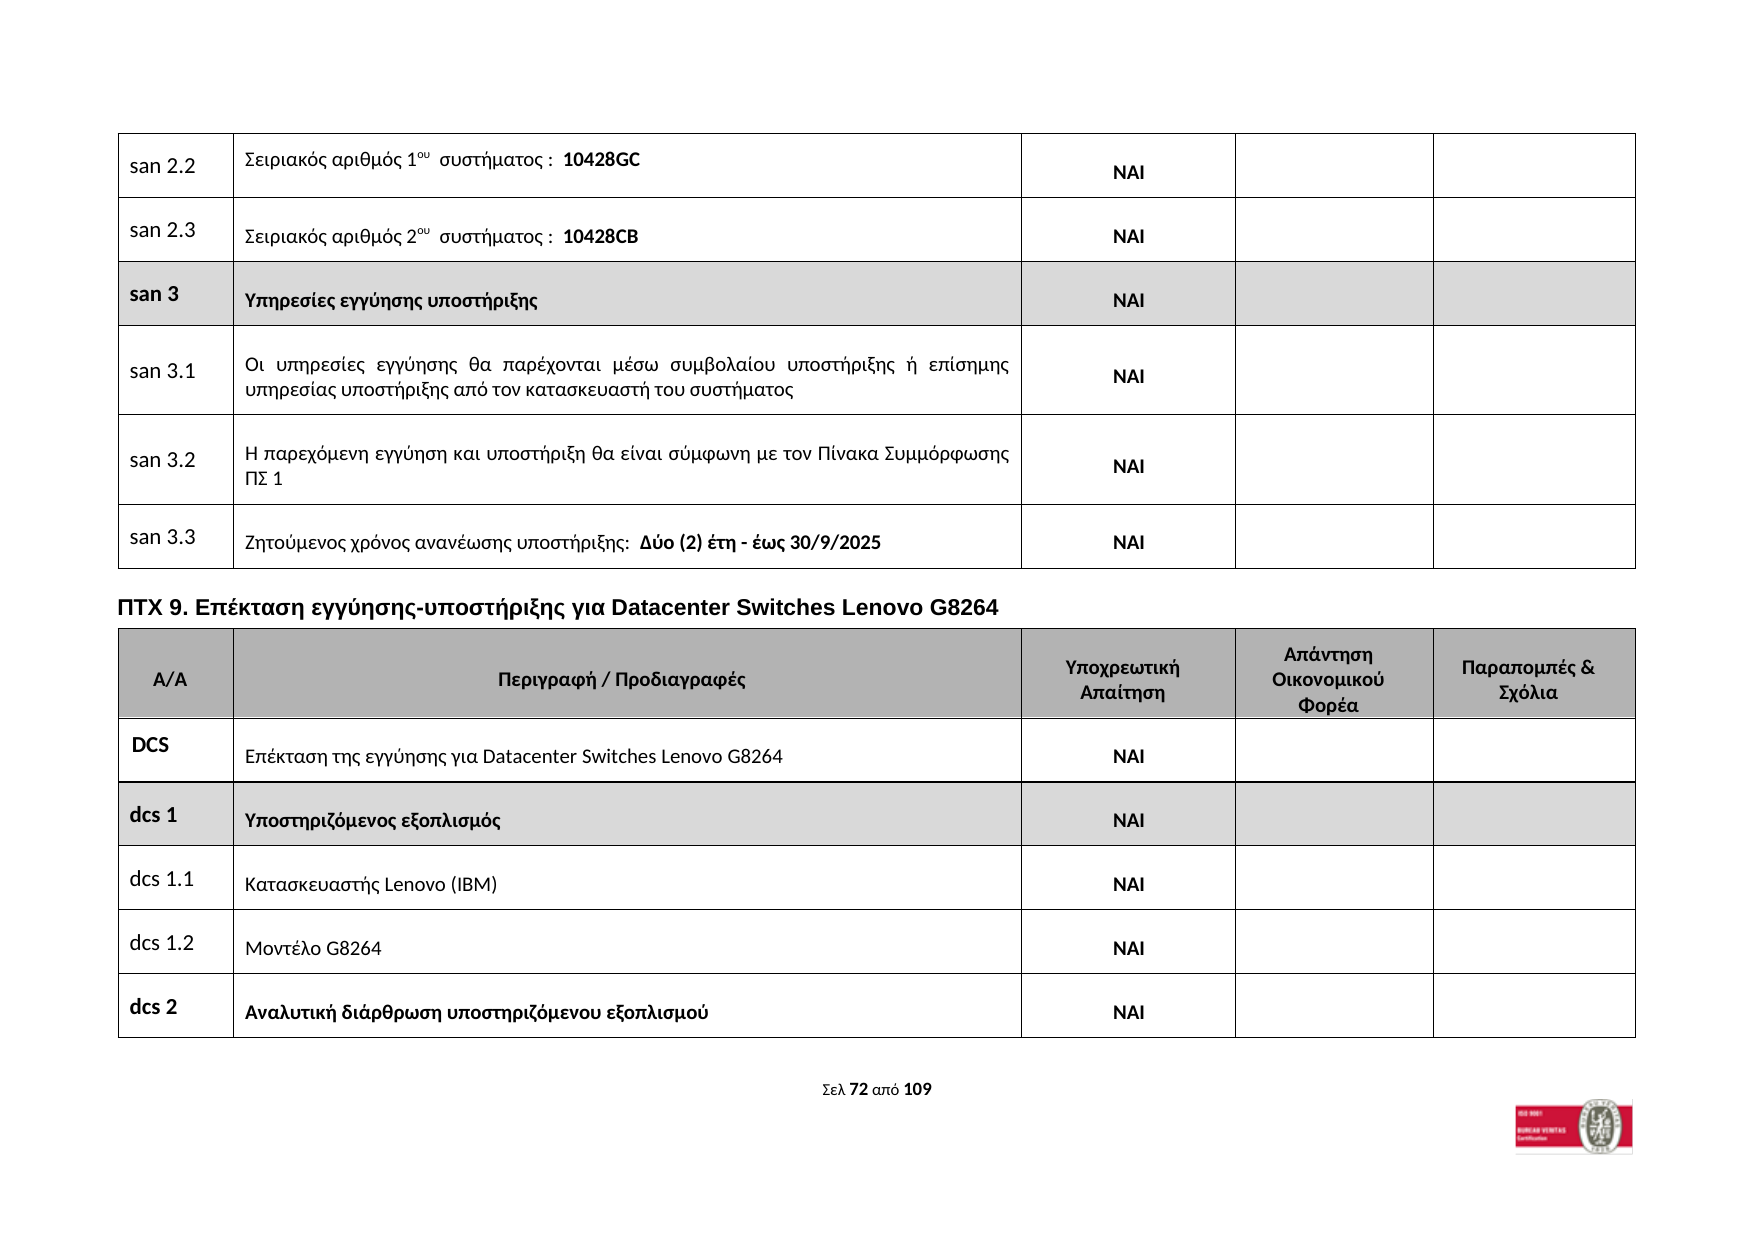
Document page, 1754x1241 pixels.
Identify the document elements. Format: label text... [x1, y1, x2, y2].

table_header Περιγραφή / Προδιαγραφές [234, 629, 1021, 717]
table_cell Αναλυτική διάρθρωση υποστηριζόμενου εξοπλισμού [234, 974, 1021, 1037]
table_header Παραπομπές & Σχόλια [1434, 629, 1635, 717]
table_cell H παρεχόμενη εγγύηση και υποστήριξη θα είναι σύμφωνη με τον Πίνακα Συμμόρφωσης ΠΣ 1 [234, 415, 1021, 503]
table_cell [1434, 134, 1635, 197]
table_cell [119, 783, 233, 845]
table_cell [119, 415, 233, 503]
table_cell [1434, 974, 1635, 1037]
table_cell [1434, 719, 1635, 781]
table_cell [1236, 326, 1433, 414]
table_cell [1236, 719, 1433, 781]
table_cell ΝΑΙ [1022, 719, 1235, 781]
table_cell [1236, 910, 1433, 973]
table_cell Επέκταση της εγγύησης για Datacenter Switches Lenovo G8264 [234, 719, 1021, 781]
table_cell [1236, 198, 1433, 261]
table_cell NAI [1022, 783, 1235, 845]
table_cell Οι υπηρεσίες εγγύησης θα παρέχονται μέσω συμβολαίου υποστήριξης ή επίσημης υπηρεσίας υποστήριξης από τον κατασκευαστή του συστήματος [234, 326, 1021, 414]
table_cell [119, 505, 233, 567]
table_cell ΝΑΙ [1022, 505, 1235, 567]
table_cell [119, 134, 233, 197]
table_cell [1236, 262, 1433, 325]
table_cell Υποστηριζόμενος εξοπλισμός [234, 783, 1021, 845]
table_cell ΝΑΙ [1022, 262, 1235, 325]
table_cell [1236, 846, 1433, 909]
table_cell [1236, 783, 1433, 845]
table_cell [119, 326, 233, 414]
table_header Υποχρεωτική Απαίτηση [1022, 629, 1235, 717]
table_cell [1434, 505, 1635, 567]
table_cell [119, 846, 233, 909]
table_cell Σειριακός αριθμός 1ου συστήματος : 10428GC [234, 134, 1021, 197]
table_cell [1236, 134, 1433, 197]
table_cell [1236, 974, 1433, 1037]
table_header Α/Α [119, 629, 233, 717]
picture [1515, 1099, 1636, 1156]
table_cell [1434, 415, 1635, 503]
table_cell NAI [1022, 846, 1235, 909]
table_cell Ζητούμενος χρόνος ανανέωσης υποστήριξης: Δύο (2) έτη - έως 30/9/2025 [234, 505, 1021, 567]
table_cell Σειριακός αριθμός 2ου συστήματος : 10428CB [234, 198, 1021, 261]
table_cell [119, 262, 233, 325]
table_cell [1434, 846, 1635, 909]
subtitle ΠΤΧ 9. Επέκταση εγγύησης-υποστήριξης για Datacenter Switches Lenovo G8264 [117, 593, 1636, 620]
table_cell [119, 910, 233, 973]
table_cell [1434, 262, 1635, 325]
table_header Απάντηση Οικονομικού Φορέα [1236, 629, 1433, 717]
table_cell ΝΑΙ [1022, 134, 1235, 197]
table_cell [1434, 910, 1635, 973]
table_cell [1434, 326, 1635, 414]
table_cell [119, 198, 233, 261]
table_cell [1434, 783, 1635, 845]
table_cell ΝΑΙ [1022, 974, 1235, 1037]
table_cell [1434, 198, 1635, 261]
table_cell [1236, 415, 1433, 503]
table_cell ΝΑΙ [1022, 198, 1235, 261]
table_cell ΝΑΙ [1022, 415, 1235, 503]
table_cell [1236, 505, 1433, 567]
table_cell Μοντέλο G8264 [234, 910, 1021, 973]
table_cell Υπηρεσίες εγγύησης υποστήριξης [234, 262, 1021, 325]
table_cell [119, 974, 233, 1037]
table_cell ΝΑΙ [1022, 326, 1235, 414]
table_cell ΝΑΙ [1022, 910, 1235, 973]
table_cell Κατασκευαστής Lenovo (IBM) [234, 846, 1021, 909]
table_cell DCS [119, 719, 233, 781]
